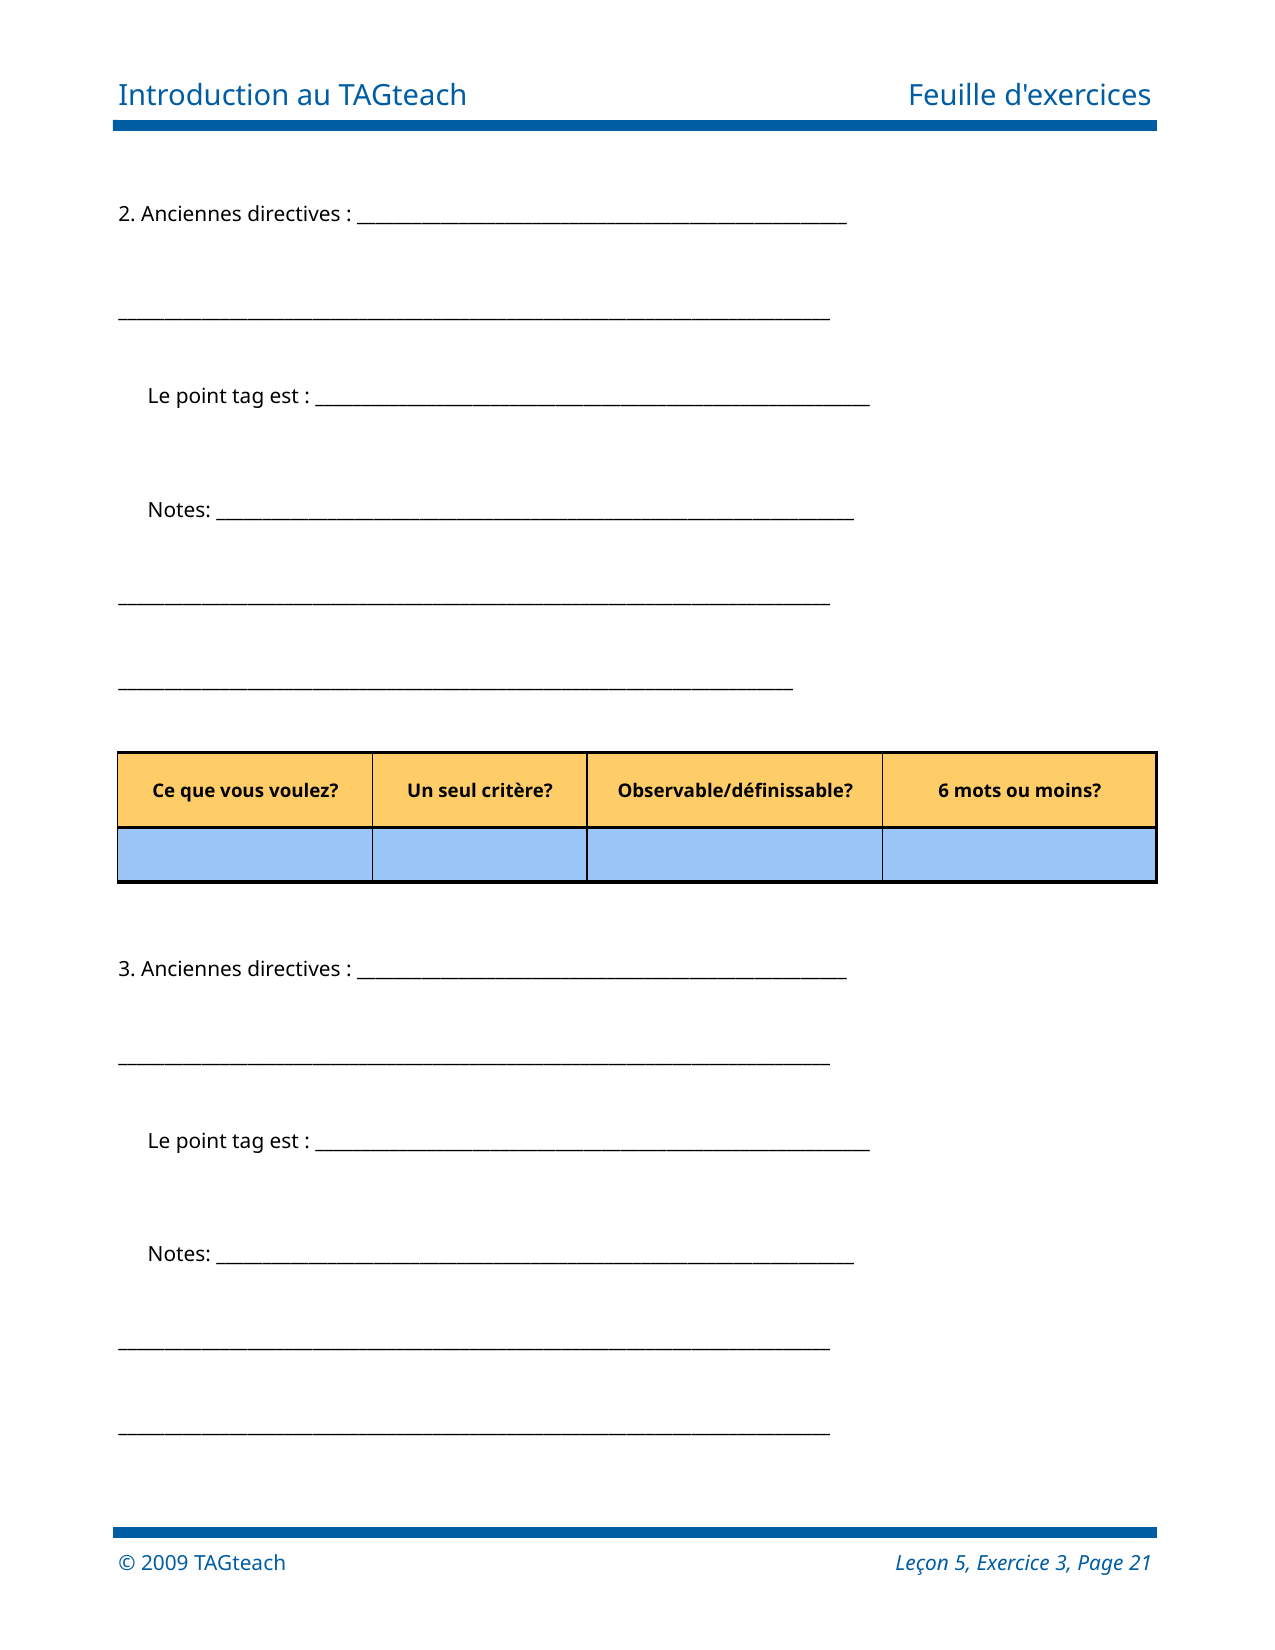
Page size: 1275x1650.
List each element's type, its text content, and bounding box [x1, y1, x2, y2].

table_header Observable/définissable? [588, 754, 882, 826]
table_header Ce que vous voulez? [118, 754, 372, 826]
table_header 6 mots ou moins? [883, 754, 1155, 826]
text Le point tag est : ____________________________________________________________ [118, 381, 1194, 410]
text _____________________________________________________________________________ [118, 580, 1194, 609]
table_cell [883, 829, 1155, 880]
text _____________________________________________________________________________ [118, 295, 1194, 324]
text Notes: _____________________________________________________________________ [118, 495, 1194, 523]
table_cell [118, 829, 372, 880]
table_cell [588, 829, 882, 880]
text _____________________________________________________________________________ [118, 1410, 1194, 1438]
text _____________________________________________________________________________ [118, 1040, 1194, 1068]
text _____________________________________________________________________________ [118, 1325, 1194, 1353]
text _________________________________________________________________________ [118, 666, 1194, 694]
text 3. Anciennes directives : _____________________________________________________ [118, 954, 1194, 983]
table_header Un seul critère? [373, 754, 586, 826]
text Le point tag est : ____________________________________________________________ [118, 1126, 1194, 1154]
table_cell [373, 829, 586, 880]
text Notes: _____________________________________________________________________ [118, 1239, 1194, 1268]
text 2. Anciennes directives : _____________________________________________________ [118, 199, 1157, 227]
